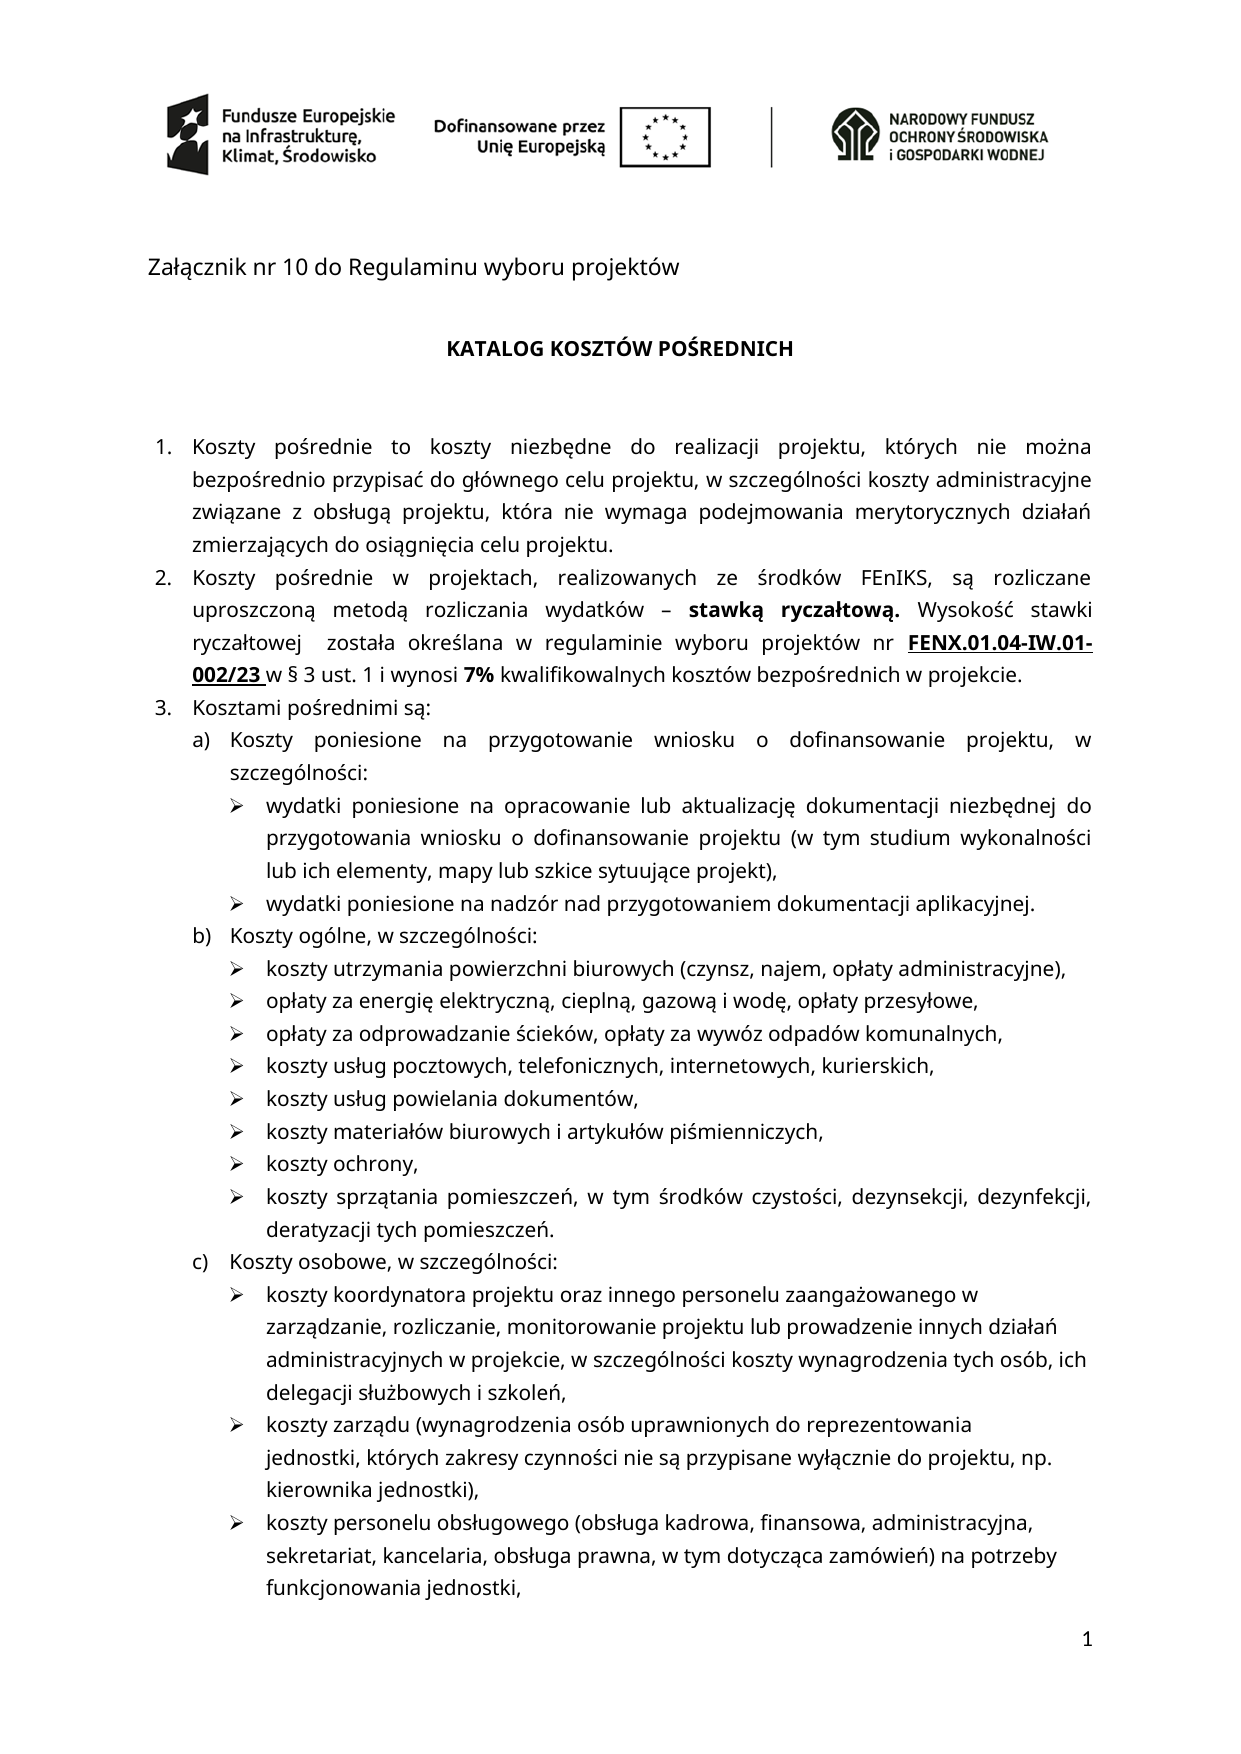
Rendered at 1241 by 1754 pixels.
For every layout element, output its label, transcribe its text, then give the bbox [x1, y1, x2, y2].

list koszty materiałów biurowych i artykułów piśmienniczych, [228, 1117, 1093, 1145]
list opłaty za energię elektryczną, cieplną, gazową i wodę, opłaty przesyłowe, [228, 986, 1093, 1015]
list Kosztami pośrednimi są: [154, 693, 1093, 721]
list koszty usług pocztowych, telefonicznych, internetowych, kurierskich, [228, 1052, 1093, 1080]
list Koszty poniesione na przygotowanie wniosku o dofinansowanie projektu, w szczególności: [192, 726, 1093, 787]
list wydatki poniesione na nadzór nad przygotowaniem dokumentacji aplikacyjnej. [228, 889, 1093, 917]
text KATALOG KOSZTÓW POŚREDNICH [148, 334, 1093, 362]
list koszty zarządu (wynagrodzenia osób uprawnionych do reprezentowania [228, 1410, 1093, 1439]
list Koszty pośrednie to koszty niezbędne do realizacji projektu, których nie można bezpośrednio przypisać do głównego celu projektu, w szczególności koszty administracyjne związane z obsługą projektu, która nie wymaga podejmowania merytorycznych działań zmierzających do osiągnięcia celu projektu. [155, 432, 1093, 558]
list Koszty pośrednie w projektach, realizowanych ze środków FEnIKS, są rozliczane uproszczoną metodą rozliczania wydatków – stawką ryczałtową. Wysokość stawki ryczałtowej została określana w regulaminie wyboru projektów nr FENX.01.04-IW.01-002/23 w § 3 ust. 1 i wynosi 7% kwalifikowalnych kosztów bezpośrednich w projekcie. [154, 563, 1093, 689]
subtitle Załącznik nr 10 do Regulaminu wyboru projektów [148, 251, 1093, 282]
list jednostki, których zakresy czynności nie są przypisane wyłącznie do projektu, np. kierownika jednostki), [266, 1443, 1093, 1504]
list koszty koordynatora projektu oraz innego personelu zaangażowanego w zarządzanie, rozliczanie, monitorowanie projektu lub prowadzenie innych działań administracyjnych w projekcie, w szczególności koszty wynagrodzenia tych osób, ich delegacji służbowych i szkoleń, [228, 1280, 1093, 1406]
picture [147, 73, 1092, 195]
list opłaty za odprowadzanie ścieków, opłaty za wywóz odpadów komunalnych, [228, 1019, 1093, 1047]
list koszty personelu obsługowego (obsługa kadrowa, finansowa, administracyjna, sekretariat, kancelaria, obsługa prawna, w tym dotycząca zamówień) na potrzeby funkcjonowania jednostki, [228, 1508, 1093, 1602]
list koszty usług powielania dokumentów, [228, 1084, 1093, 1113]
list koszty ochrony, [228, 1149, 1093, 1178]
list wydatki poniesione na opracowanie lub aktualizację dokumentacji niezbędnej do przygotowania wniosku o dofinansowanie projektu (w tym studium wykonalności lub ich elementy, mapy lub szkice sytuujące projekt), [228, 791, 1093, 884]
list koszty sprzątania pomieszczeń, w tym środków czystości, dezynsekcji, dezynfekcji, deratyzacji tych pomieszczeń. [228, 1182, 1093, 1243]
list Koszty osobowe, w szczególności: [192, 1247, 1093, 1276]
list Koszty ogólne, w szczególności: [192, 921, 1093, 950]
list koszty utrzymania powierzchni biurowych (czynsz, najem, opłaty administracyjne), [228, 954, 1093, 982]
